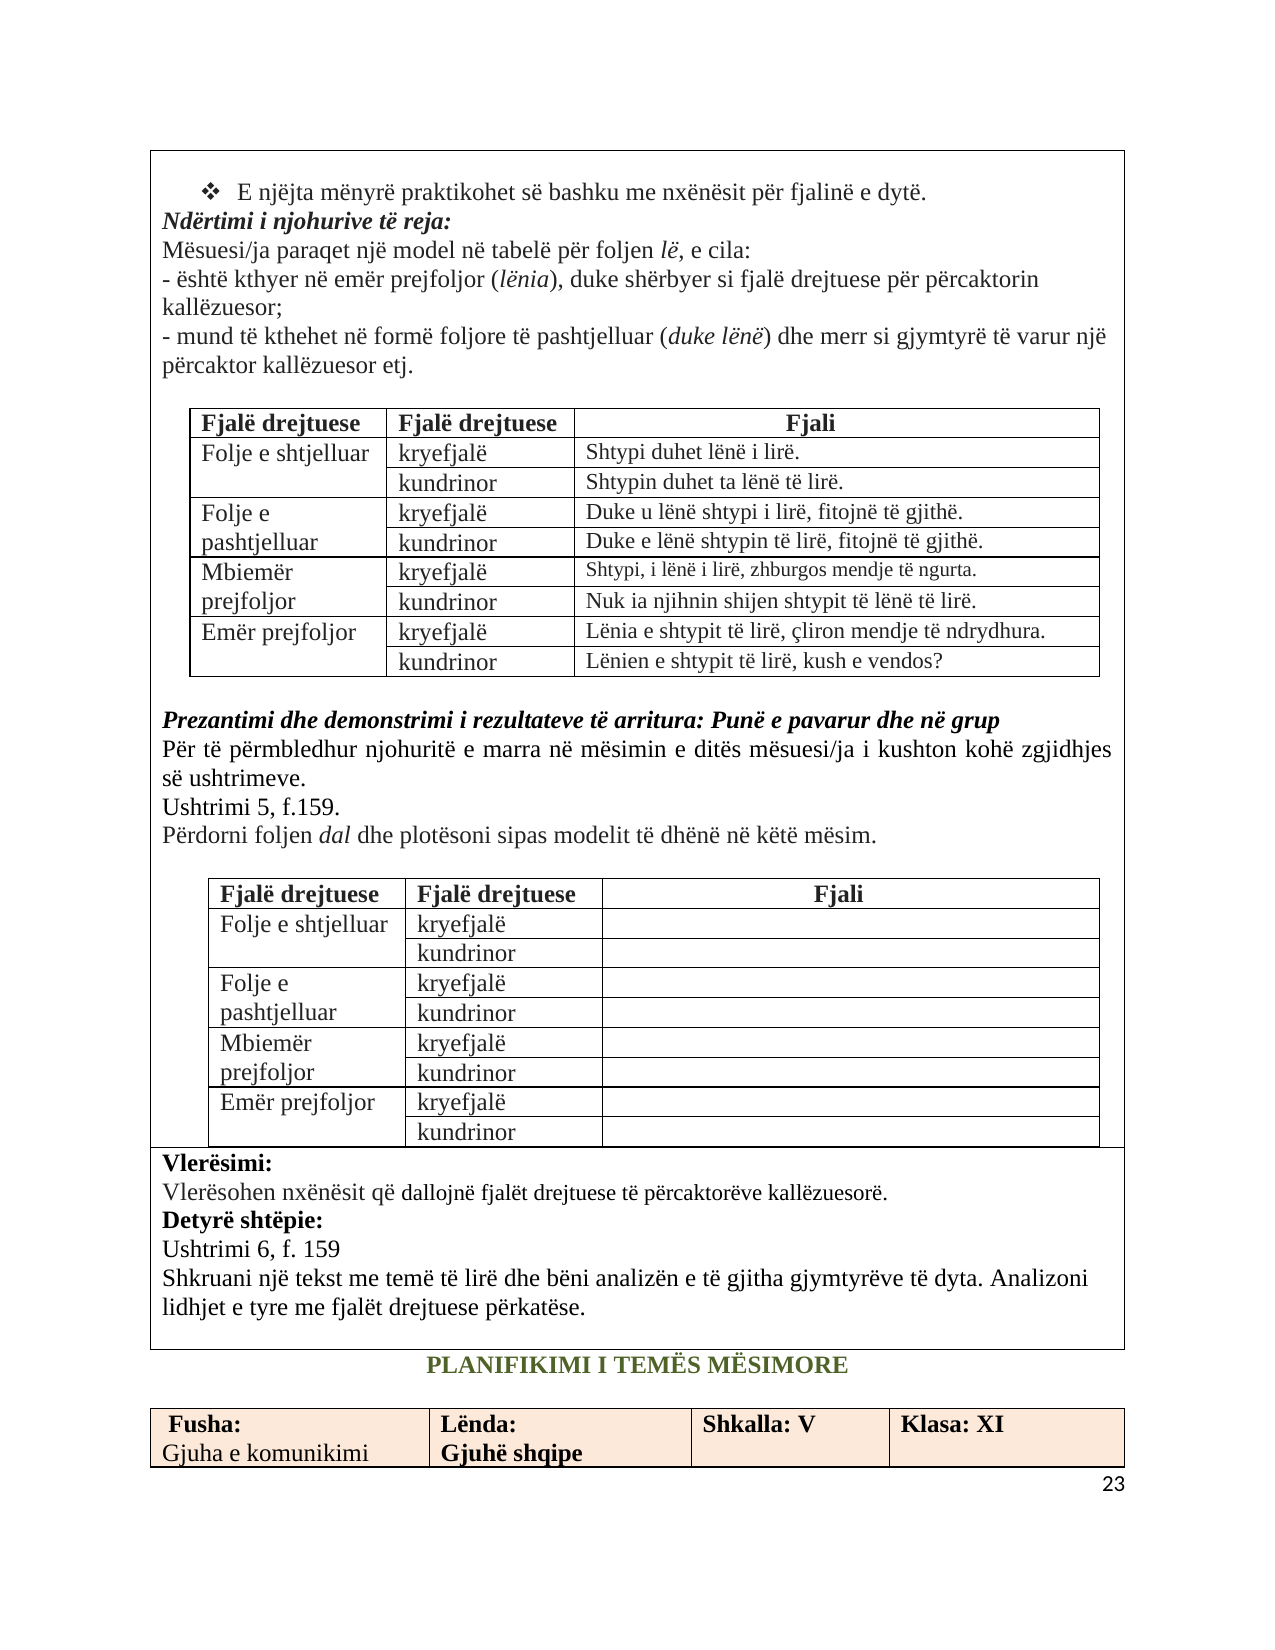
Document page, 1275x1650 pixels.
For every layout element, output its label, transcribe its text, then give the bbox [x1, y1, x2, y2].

table_cell Vlerësimi: Vlerësohen nxënësit që dallojnë fjalët drejtuese të përcaktorëve kallëzuesorë. Detyrë shtëpie: Ushtrimi 6, f. 159 Shkruani një tekst me temë të lirë dhe bëni analizën e të gjitha gjymtyrëve të dyta. Analizoni lidhjet e tyre me fjalët drejtuese përkatëse. [151, 1148, 1124, 1349]
text PLANIFIKIMI I TEMËS MËSIMORE [150, 1350, 1125, 1379]
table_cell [151, 151, 1124, 1147]
table_header Shkalla: V [692, 1409, 889, 1466]
table_header Klasa: XI [890, 1409, 1124, 1466]
table_header Fusha: Gjuha e komunikimi [151, 1409, 429, 1466]
table_header Lënda: Gjuhë shqipe [430, 1409, 691, 1466]
